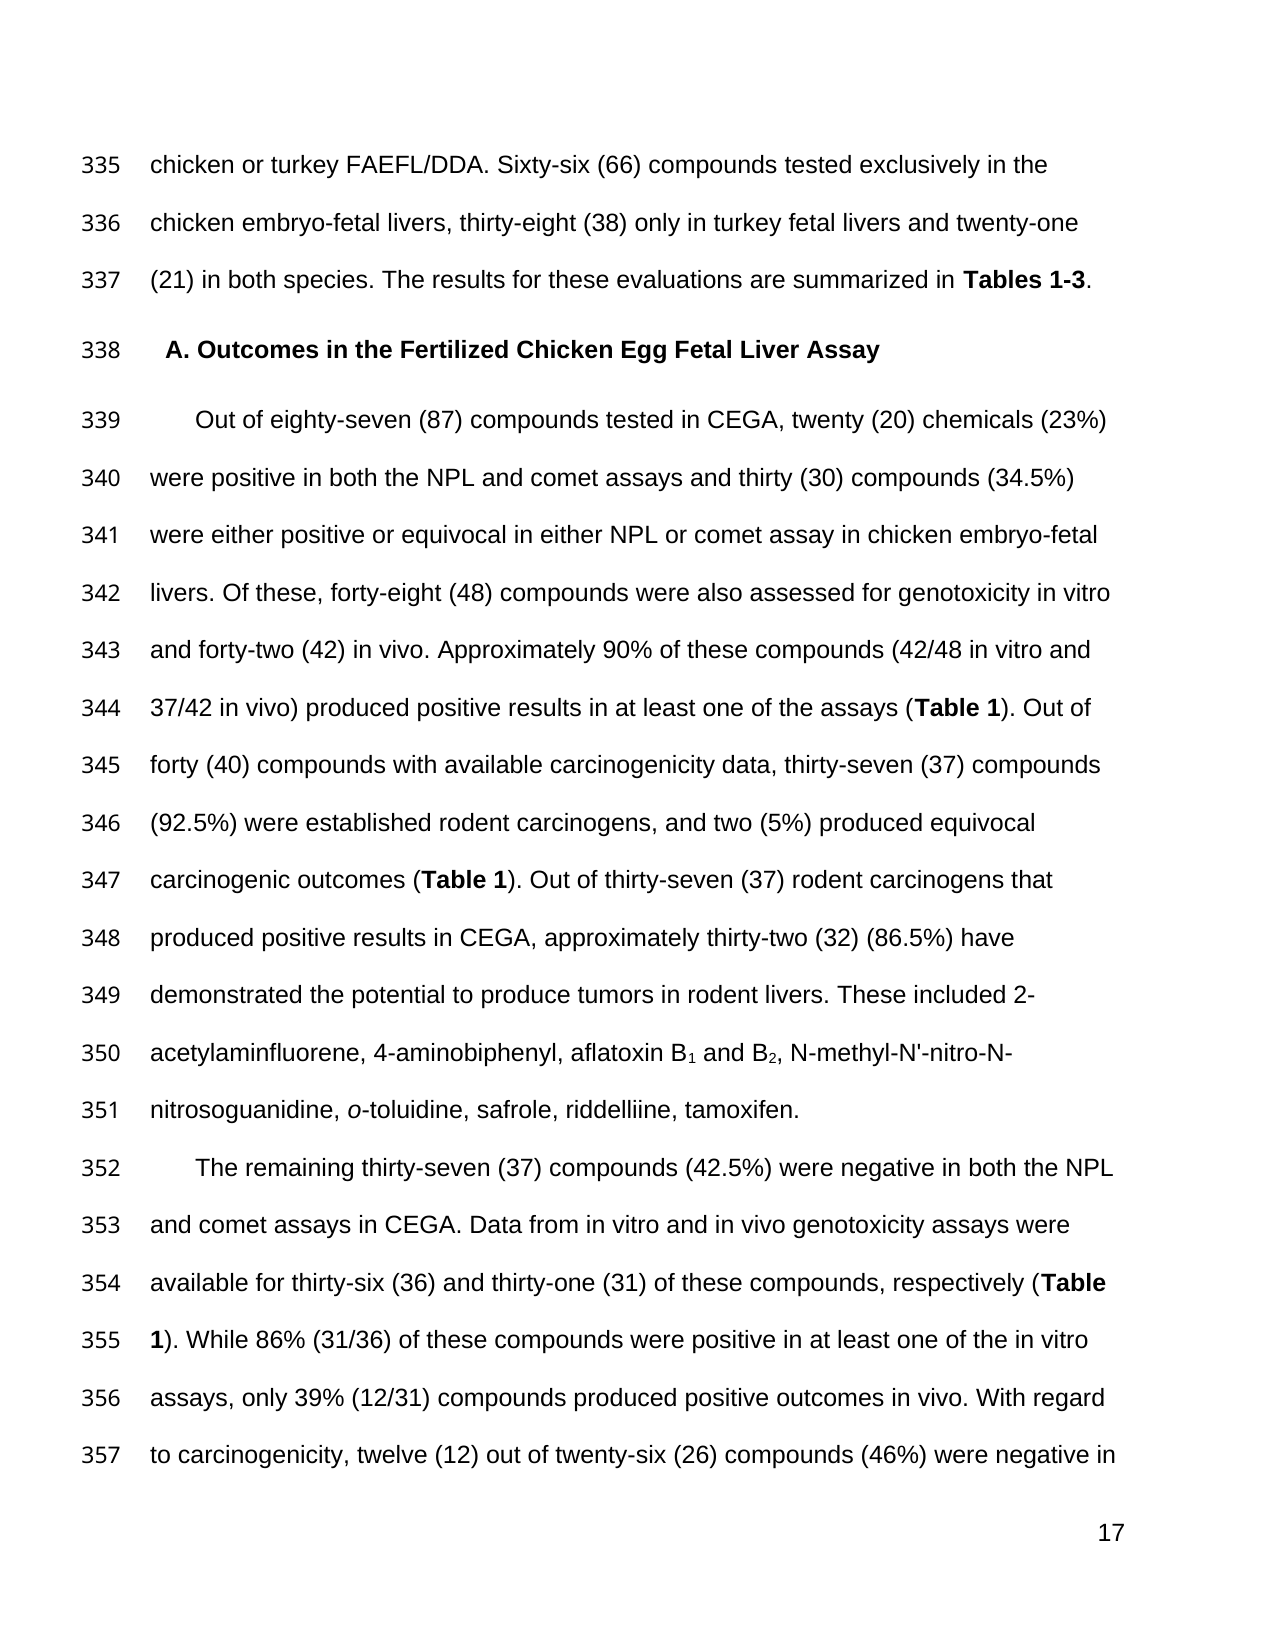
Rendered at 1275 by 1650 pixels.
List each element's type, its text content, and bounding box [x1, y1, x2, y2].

subtitle A. Outcomes in the Fertilized Chicken Egg Fetal Liver Assay [150, 335, 1125, 364]
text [150, 1152, 1125, 1469]
text Out of eighty-seven (87) compounds tested in CEGA, twenty (20) chemicals (23%) were positive in both the NPL and comet assays and thirty (30) compounds (34.5%) were either positive or equivocal in either NPL or comet assay in chicken embryo-fetal livers. Of these, forty-eight (48) compounds were also assessed for genotoxicity in vitro and forty-two (42) in vivo. Approximately 90% of these compounds (42/48 in vitro and 37/42 in vivo) produced positive results in at least one of the assays (Table 1). Out of forty (40) compounds with available carcinogenicity data, thirty-seven (37) compounds (92.5%) were established rodent carcinogens, and two (5%) produced equivocal carcinogenic outcomes (Table 1). Out of thirty-seven (37) rodent carcinogens that produced positive results in CEGA, approximately thirty-two (32) (86.5%) have demonstrated the potential to produce tumors in rodent livers. These included 2-acetylaminfluorene, 4-aminobiphenyl, aflatoxin B1 and B2, N-methyl-N'-nitro-N-nitrosoguanidine, o-toluidine, safrole, riddelliine, tamoxifen. [150, 405, 1125, 1124]
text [150, 150, 1125, 294]
